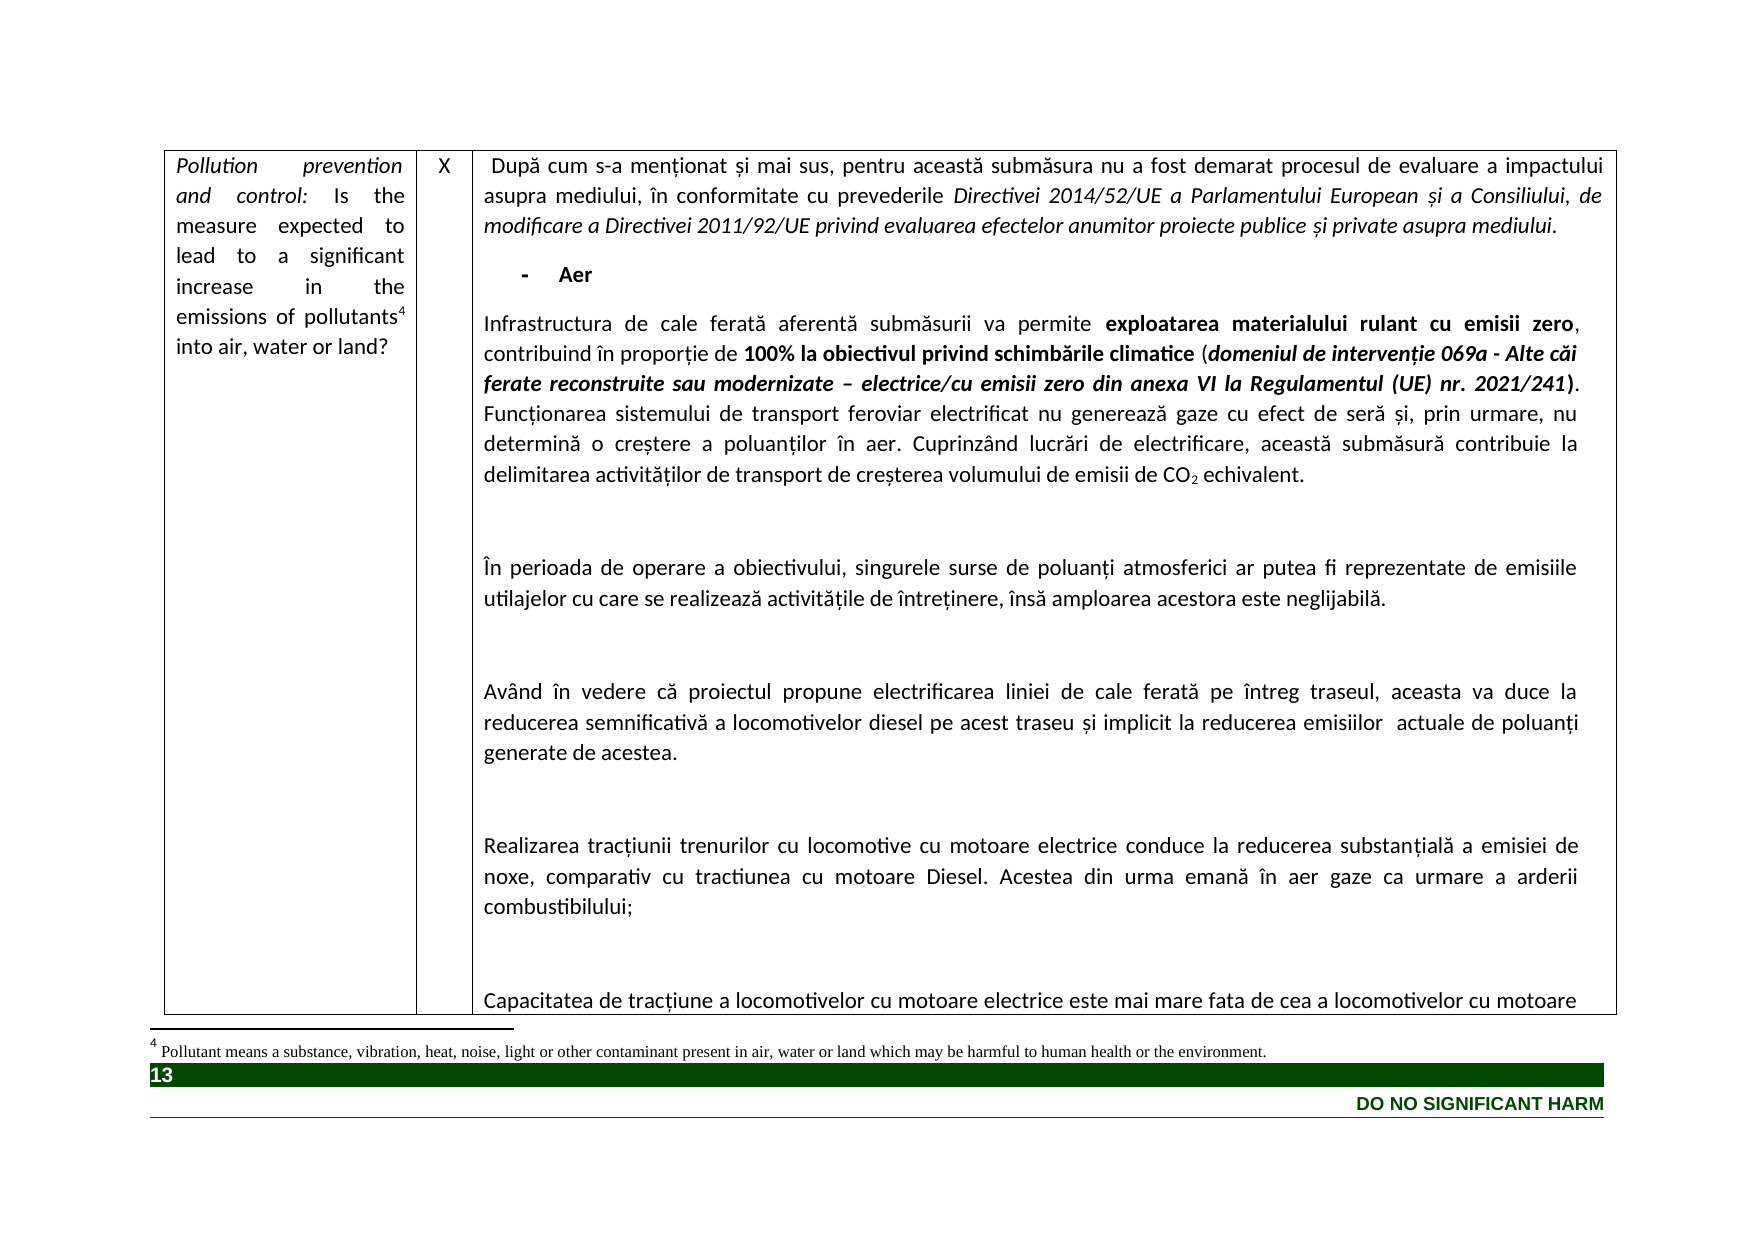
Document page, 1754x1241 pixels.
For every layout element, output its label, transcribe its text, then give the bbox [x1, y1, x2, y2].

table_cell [473, 151, 1616, 1014]
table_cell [165, 151, 416, 1014]
table_cell X [417, 151, 472, 1014]
